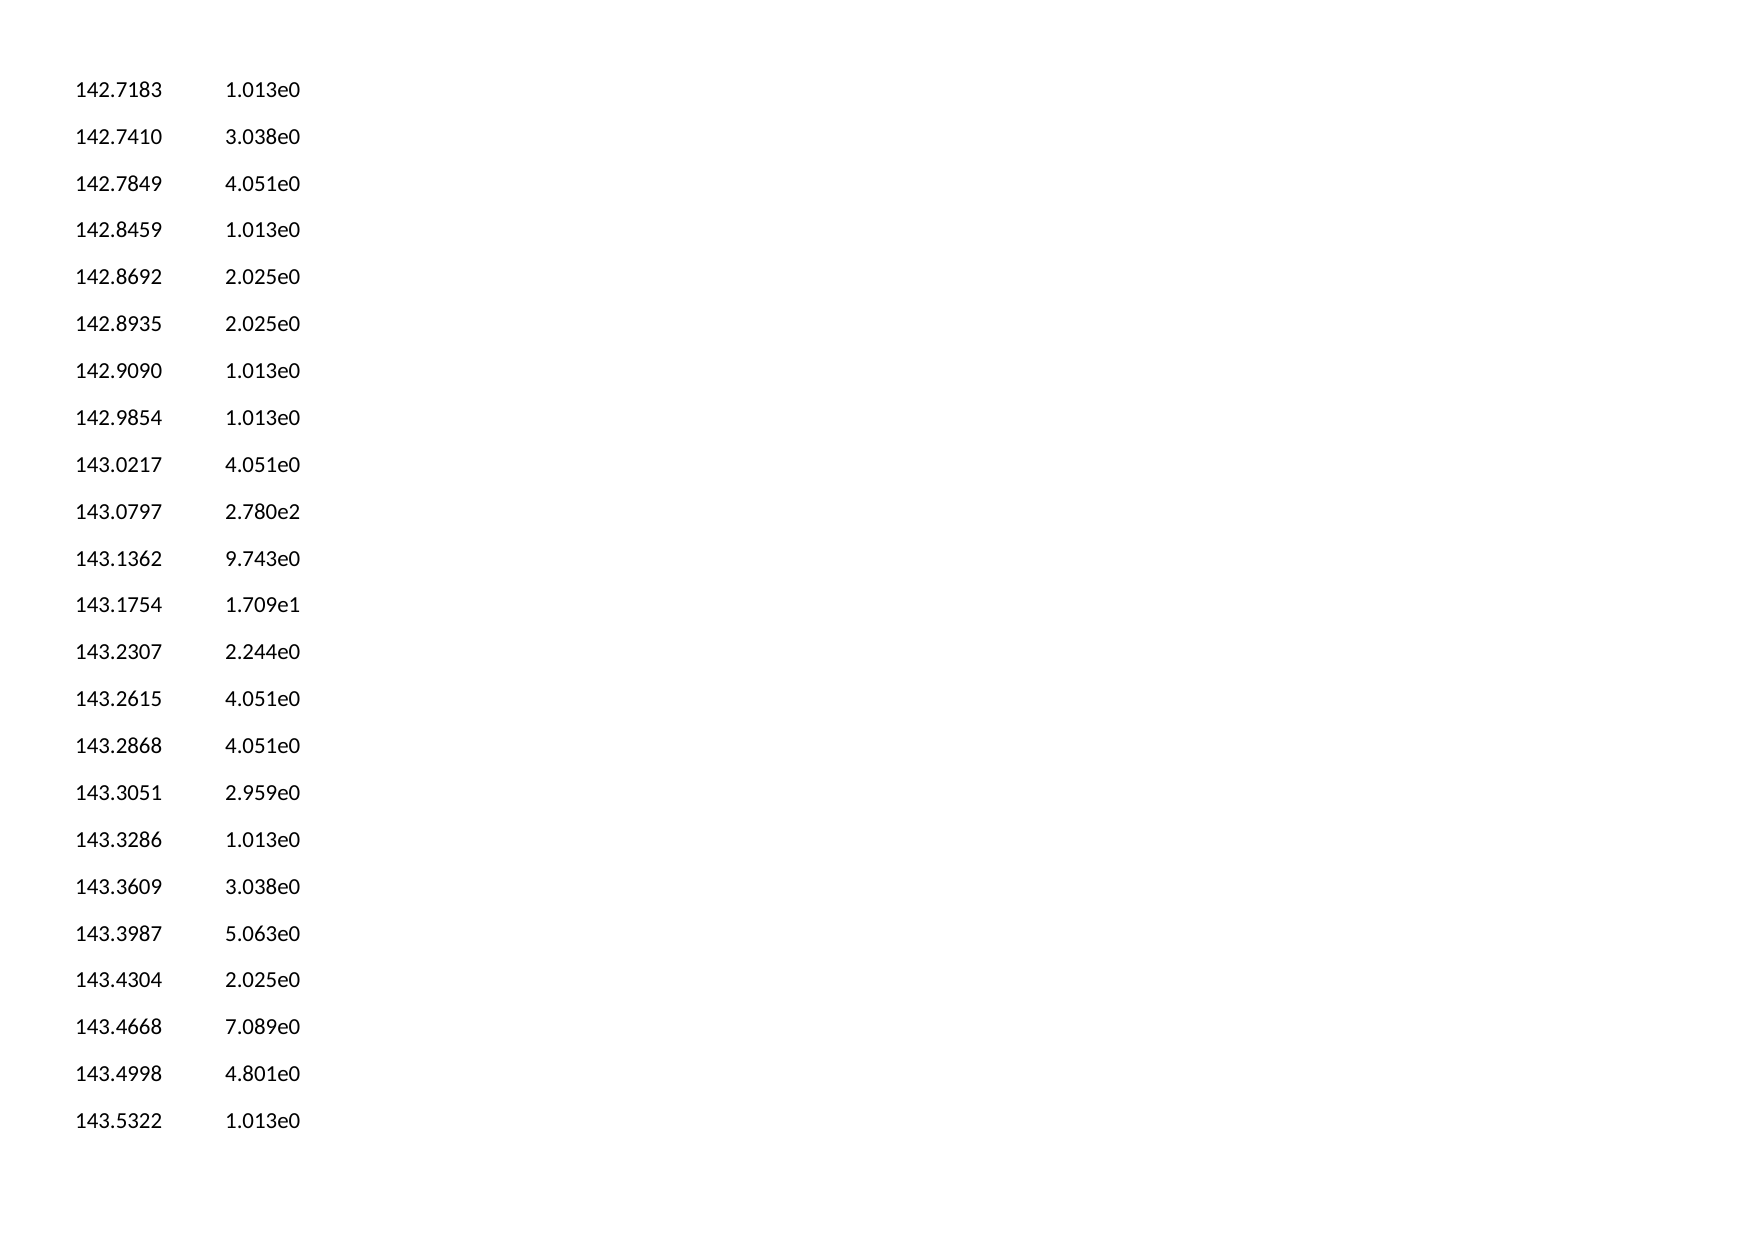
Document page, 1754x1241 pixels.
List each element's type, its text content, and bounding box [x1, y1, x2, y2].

text 143.0217 4.051e0 [75, 450, 1679, 478]
text 143.3286 1.013e0 [75, 825, 1679, 853]
text 143.1754 1.709e1 [75, 591, 1679, 619]
text 142.9090 1.013e0 [75, 356, 1679, 384]
text 142.7410 3.038e0 [75, 122, 1679, 150]
text 142.8692 2.025e0 [75, 262, 1679, 291]
text 143.4998 4.801e0 [75, 1059, 1679, 1087]
text 143.5322 1.013e0 [75, 1106, 1679, 1134]
text 143.2307 2.244e0 [75, 637, 1679, 666]
text 142.8935 2.025e0 [75, 309, 1679, 337]
text 143.3051 2.959e0 [75, 778, 1679, 806]
text 143.2615 4.051e0 [75, 684, 1679, 712]
text 143.4668 7.089e0 [75, 1012, 1679, 1041]
text 142.9854 1.013e0 [75, 403, 1679, 431]
text 142.7183 1.013e0 [75, 75, 1679, 103]
text 143.3609 3.038e0 [75, 872, 1679, 900]
text 143.4304 2.025e0 [75, 966, 1679, 994]
text 142.8459 1.013e0 [75, 216, 1679, 244]
text 142.7849 4.051e0 [75, 169, 1679, 197]
text 143.3987 5.063e0 [75, 919, 1679, 947]
text 143.1362 9.743e0 [75, 544, 1679, 572]
text 143.0797 2.780e2 [75, 497, 1679, 525]
text 143.2868 4.051e0 [75, 731, 1679, 759]
